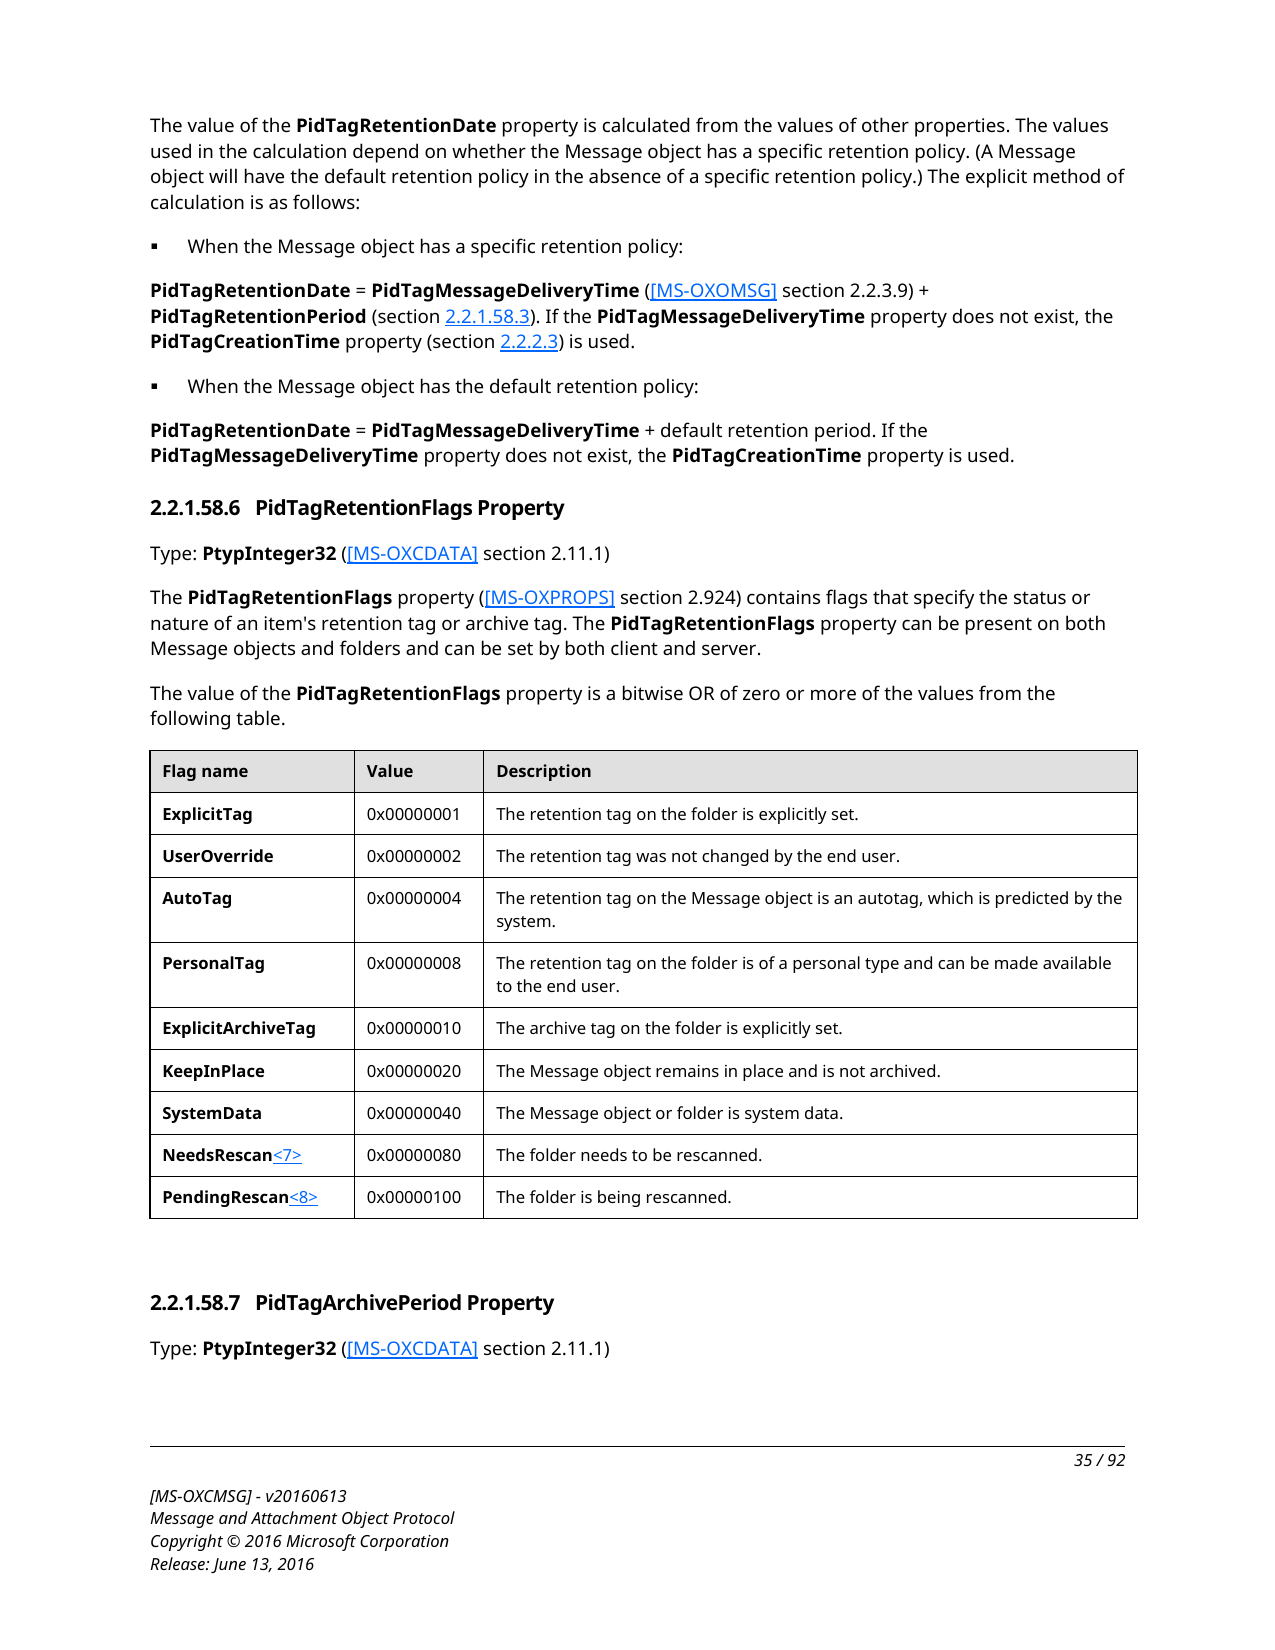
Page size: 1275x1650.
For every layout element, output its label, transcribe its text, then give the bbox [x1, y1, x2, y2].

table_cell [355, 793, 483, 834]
text The PidTagRetentionFlags property ([MS-OXPROPS] section 2.924) contains flags that specify the status or nature of an item's retention tag or archive tag. The PidTagRetentionFlags property can be present on both Message objects and folders and can be set by both client and server. [150, 585, 1125, 661]
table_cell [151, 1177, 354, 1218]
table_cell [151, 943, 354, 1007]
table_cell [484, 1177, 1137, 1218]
list When the Message object has the default retention policy: [150, 373, 1125, 398]
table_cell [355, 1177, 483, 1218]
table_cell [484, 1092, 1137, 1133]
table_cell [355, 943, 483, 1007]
text PidTagRetentionDate = PidTagMessageDeliveryTime ([MS-OXOMSG] section 2.2.3.9) + PidTagRetentionPeriod (section 2.2.1.58.3). If the PidTagMessageDeliveryTime property does not exist, the PidTagCreationTime property (section 2.2.2.3) is used. [150, 278, 1125, 354]
subtitle PidTagRetentionFlags Property [150, 493, 1125, 522]
text The value of the PidTagRetentionFlags property is a bitwise OR of zero or more of the values from the following table. [150, 680, 1125, 731]
text Type: PtypInteger32 ([MS-OXCDATA] section 2.11.1) [150, 540, 1125, 566]
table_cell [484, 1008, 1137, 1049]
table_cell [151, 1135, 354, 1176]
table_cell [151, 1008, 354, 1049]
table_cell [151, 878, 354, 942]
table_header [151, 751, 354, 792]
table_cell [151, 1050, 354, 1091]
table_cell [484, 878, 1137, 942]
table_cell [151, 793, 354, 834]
list When the Message object has a specific retention policy: [150, 233, 1125, 259]
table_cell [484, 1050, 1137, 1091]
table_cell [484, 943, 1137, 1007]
text The value of the PidTagRetentionDate property is calculated from the values of other properties. The values used in the calculation depend on whether the Message object has a specific retention policy. (A Message object will have the default retention policy in the absence of a specific retention policy.) The explicit method of calculation is as follows: [150, 112, 1125, 214]
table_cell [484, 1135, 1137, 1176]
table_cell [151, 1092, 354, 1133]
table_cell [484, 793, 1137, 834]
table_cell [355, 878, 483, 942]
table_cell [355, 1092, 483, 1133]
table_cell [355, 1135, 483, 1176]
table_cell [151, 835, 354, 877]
text Type: PtypInteger32 ([MS-OXCDATA] section 2.11.1) [150, 1336, 1125, 1361]
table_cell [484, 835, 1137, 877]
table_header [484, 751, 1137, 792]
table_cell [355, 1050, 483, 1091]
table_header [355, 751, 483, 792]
subtitle PidTagArchivePeriod Property [150, 1288, 1125, 1317]
text PidTagRetentionDate = PidTagMessageDeliveryTime + default retention period. If the PidTagMessageDeliveryTime property does not exist, the PidTagCreationTime property is used. [150, 417, 1125, 468]
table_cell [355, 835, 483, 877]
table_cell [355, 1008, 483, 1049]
